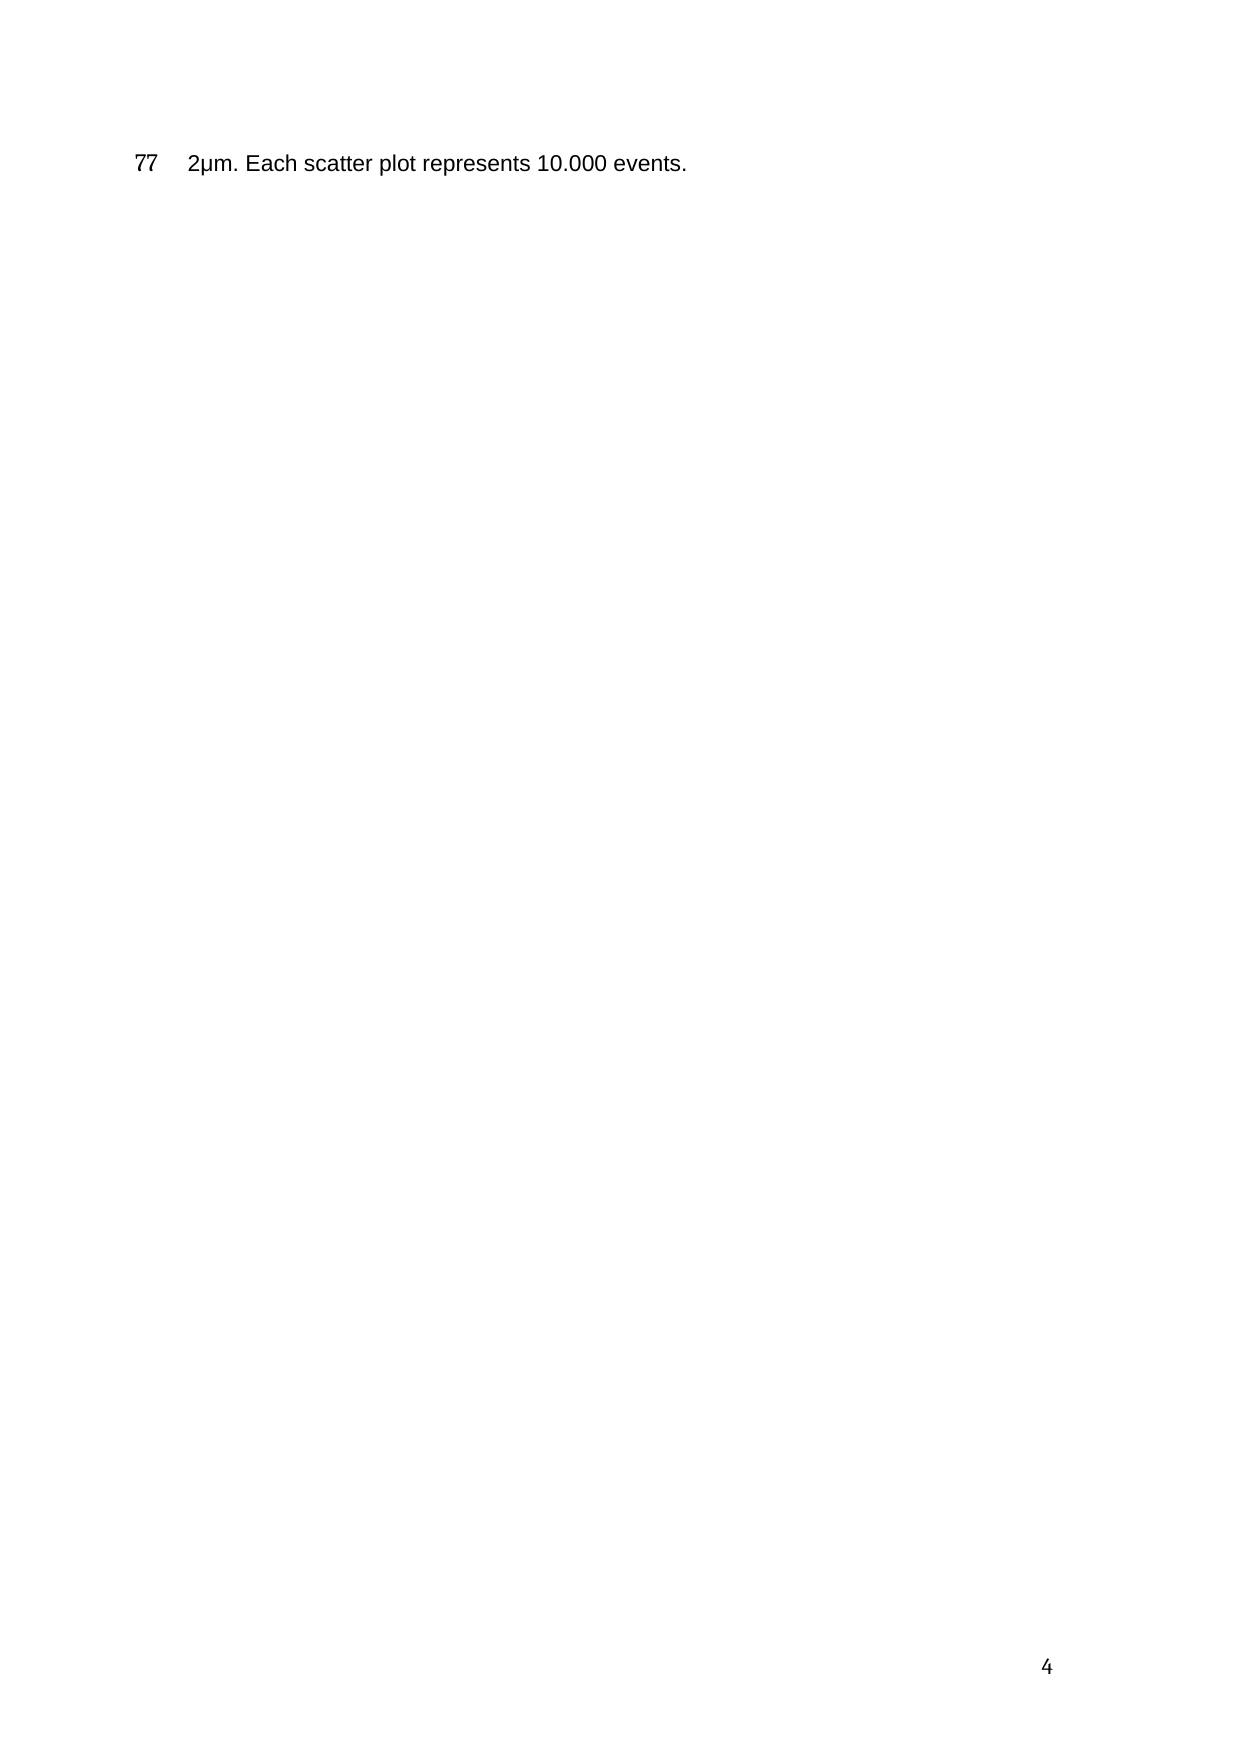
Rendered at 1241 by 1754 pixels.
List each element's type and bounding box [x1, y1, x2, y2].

text [187, 150, 1053, 176]
